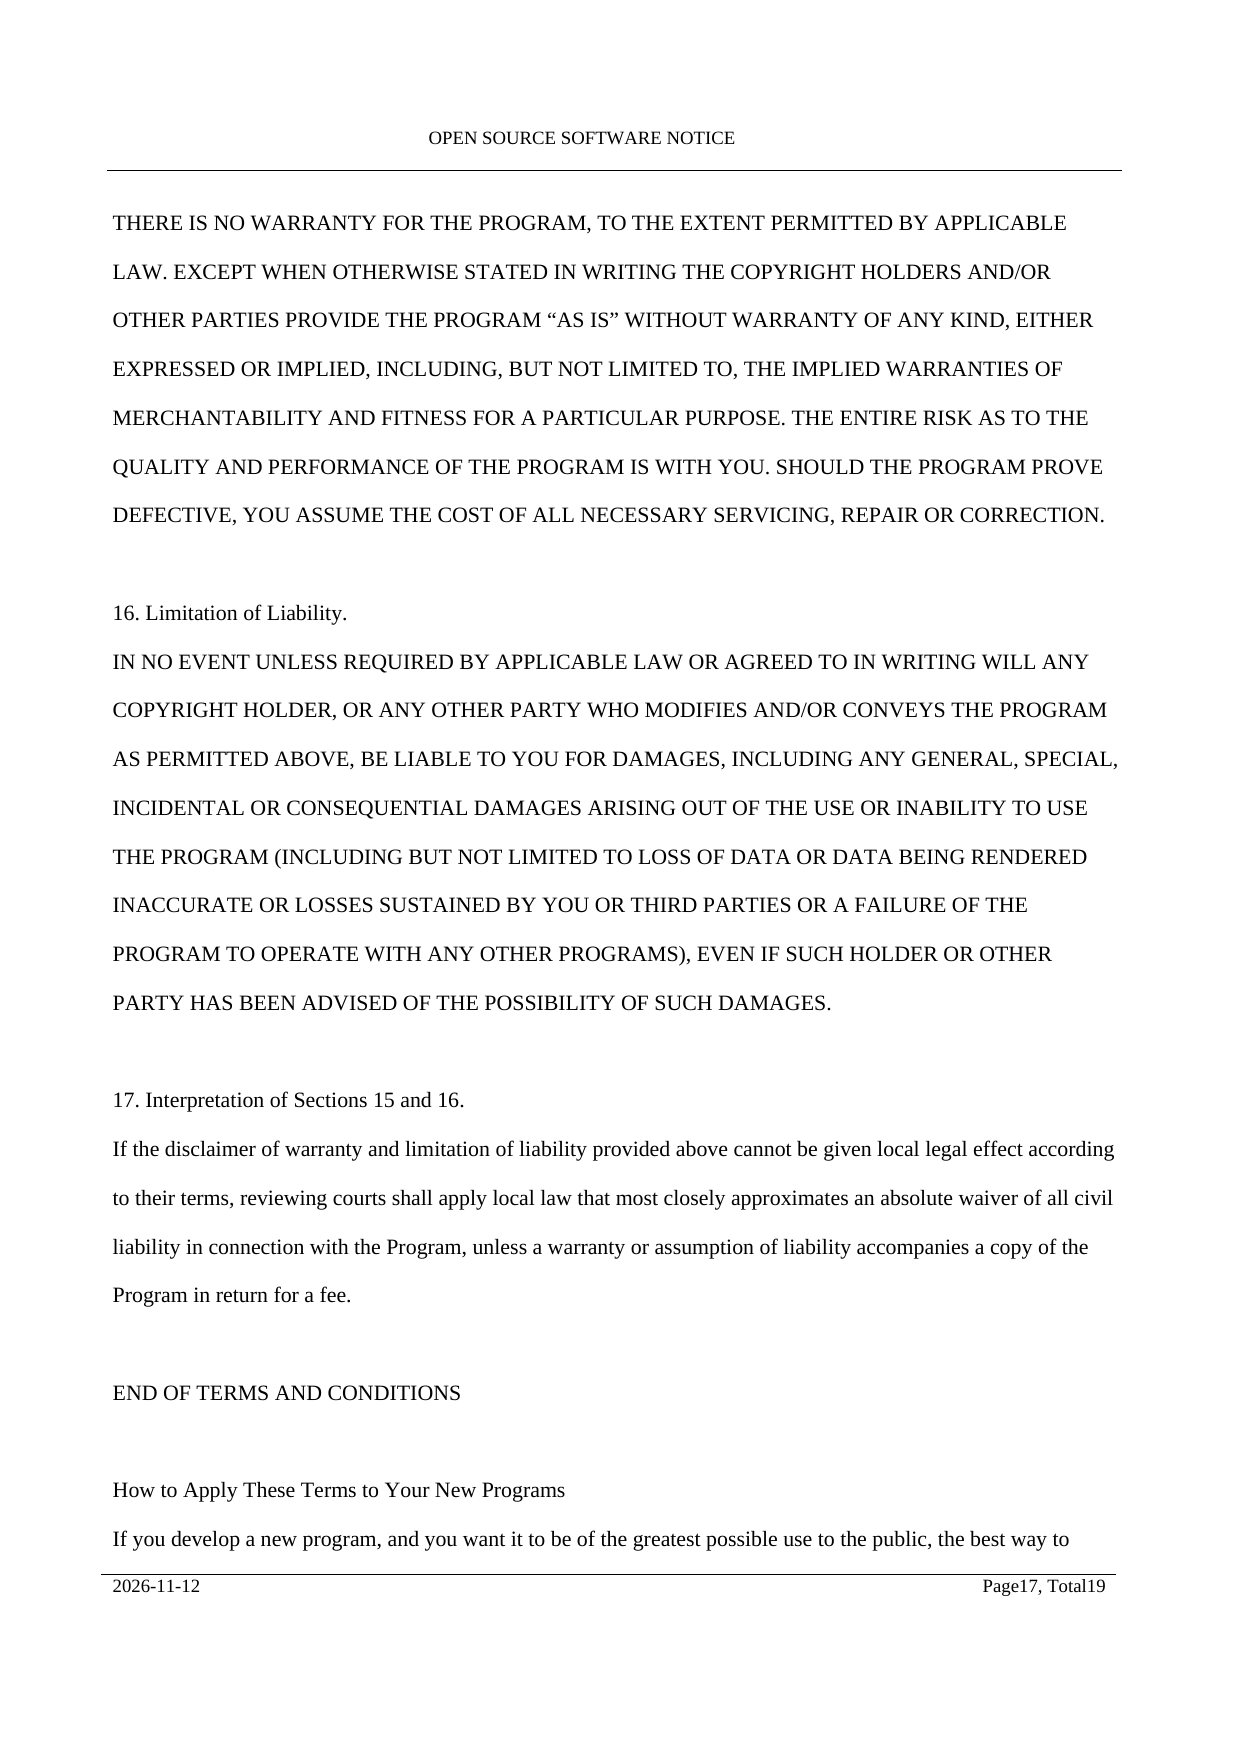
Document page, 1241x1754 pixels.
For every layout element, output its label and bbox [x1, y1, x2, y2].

text [112, 206, 1128, 1555]
